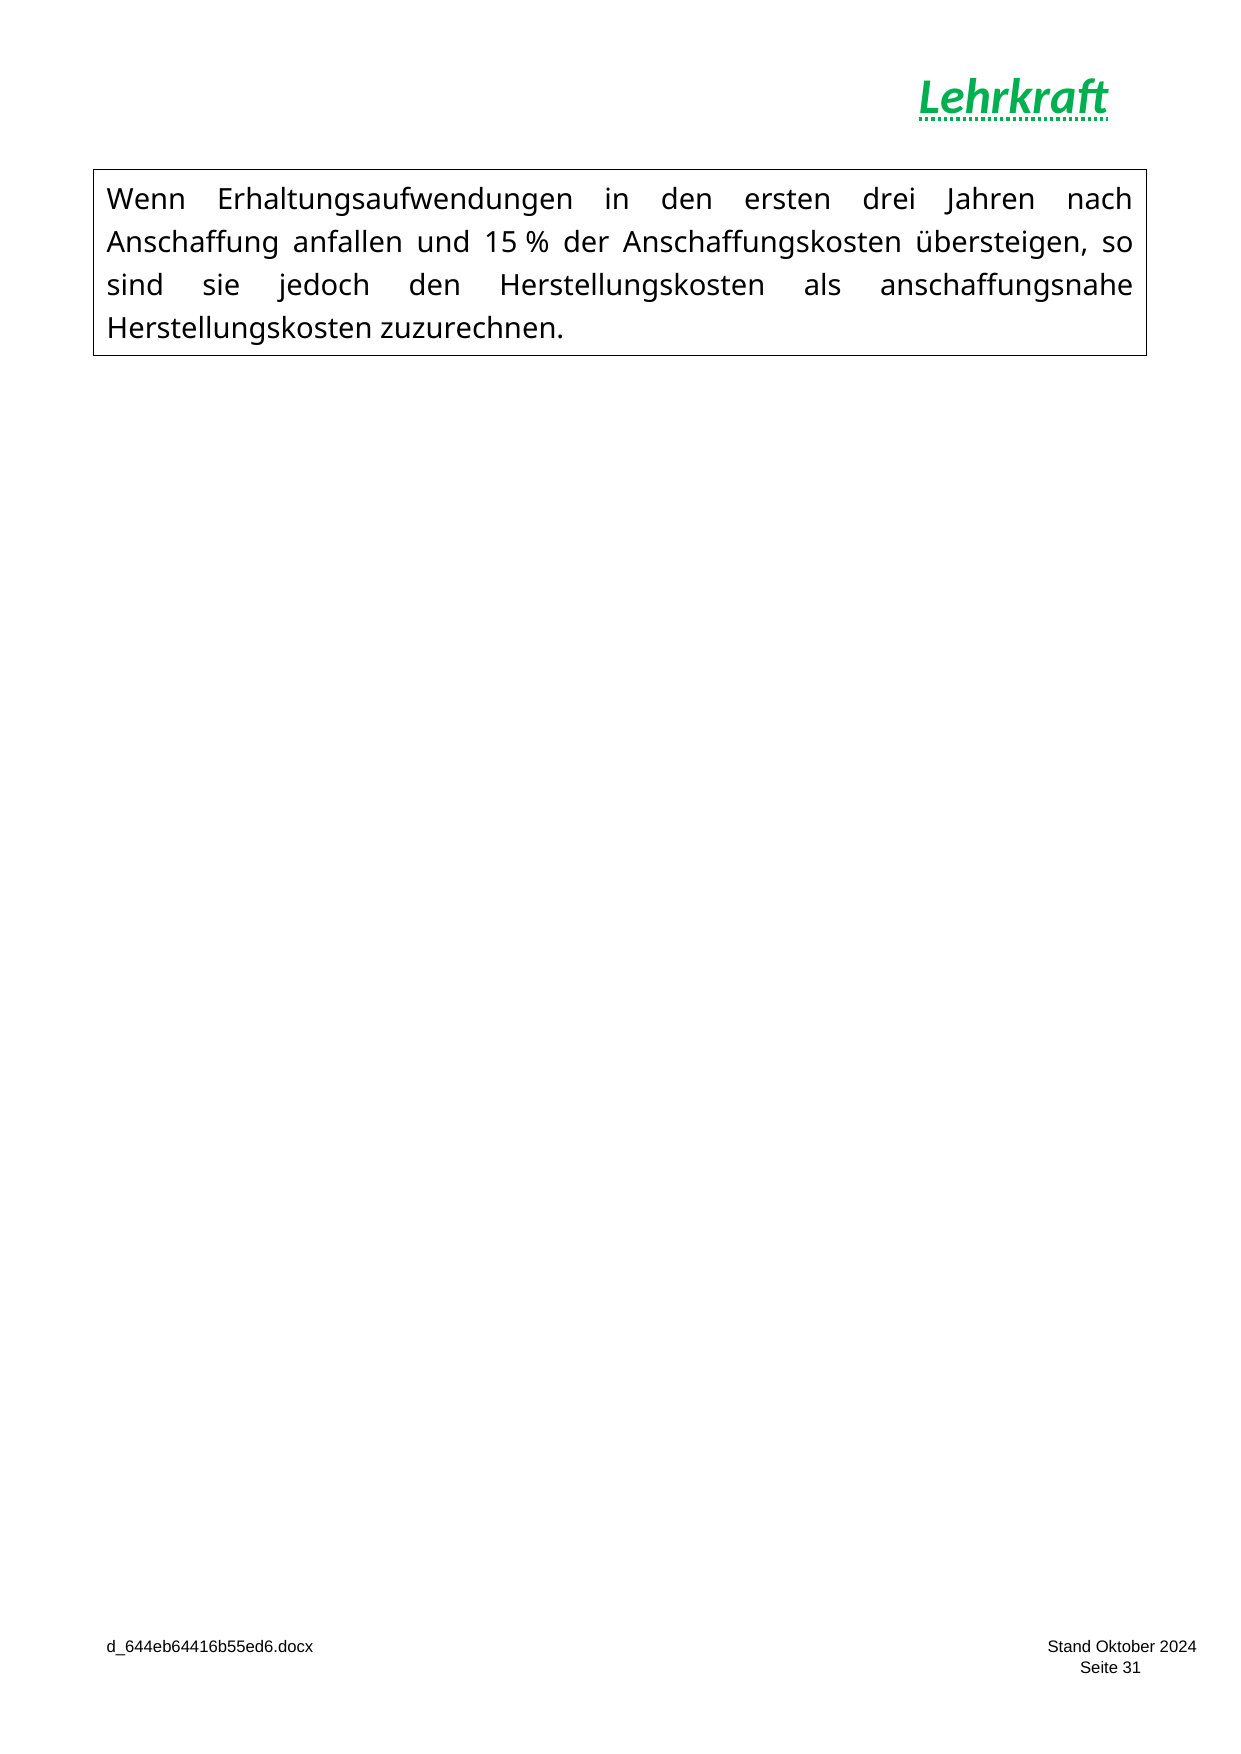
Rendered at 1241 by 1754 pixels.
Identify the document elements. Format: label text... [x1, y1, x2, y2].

text Wenn Erhaltungsaufwendungen in den ersten drei Jahren nach Anschaffung anfallen und 15 % der Anschaffungskosten übersteigen, so sind sie jedoch den Herstellungskosten als anschaffungsnahe Herstellungskosten zuzurechnen. [94, 170, 1146, 355]
